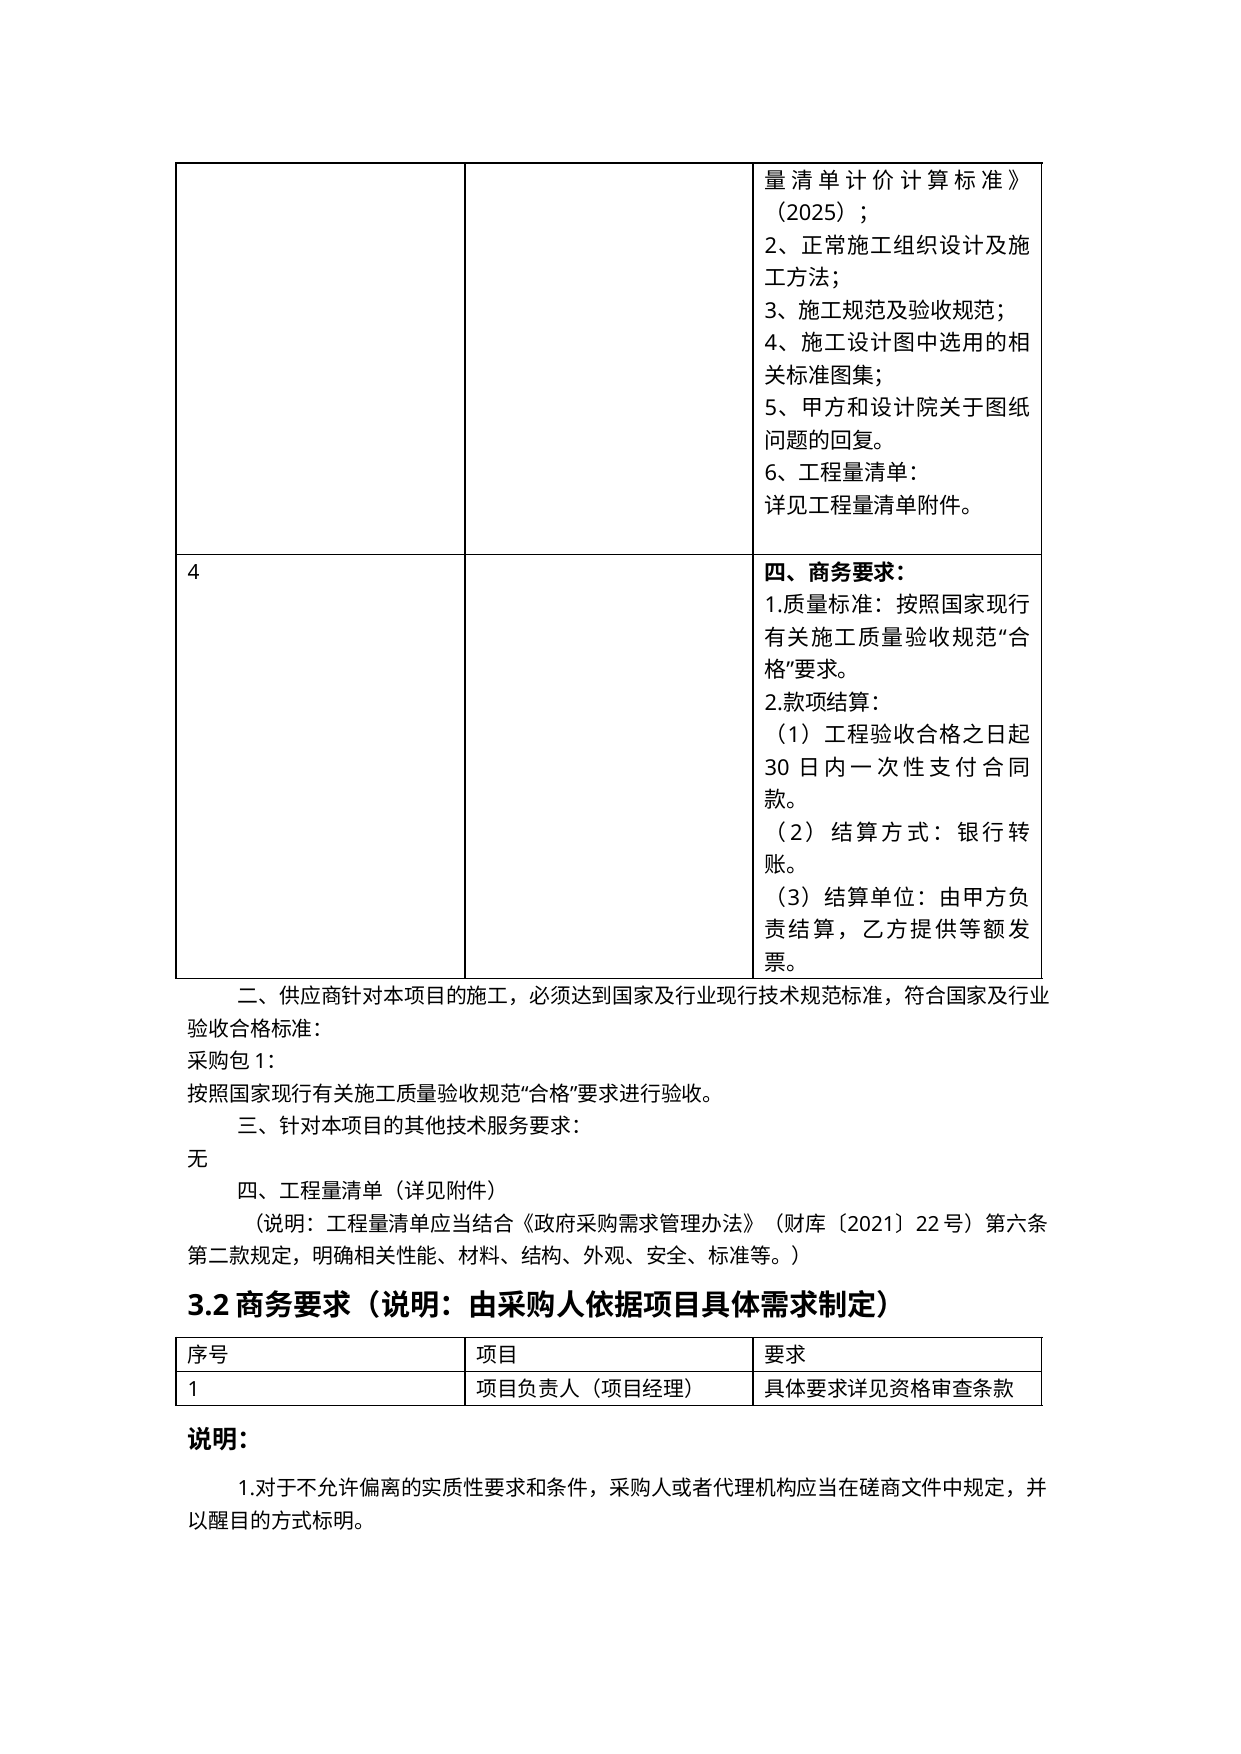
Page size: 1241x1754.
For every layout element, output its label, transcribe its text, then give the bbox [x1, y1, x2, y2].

text 1.对于不允许偏离的实质性要求和条件，采购人或者代理机构应当在磋商文件中规定，并以醒目的方式标明。 [187, 1471, 1053, 1536]
text 无 [187, 1142, 1053, 1174]
table_cell [466, 164, 752, 553]
text 采购包1： [187, 1044, 1053, 1077]
table_header 要求 [754, 1338, 1041, 1371]
text 说明： [187, 1406, 1053, 1471]
table_cell [466, 555, 752, 978]
table_header 项目 [466, 1338, 752, 1371]
text （说明：工程量清单应当结合《政府采购需求管理办法》（财库〔2021〕22号）第六条第二款规定，明确相关性能、材料、结构、外观、安全、标准等。） [187, 1207, 1053, 1272]
table_cell 4 [177, 555, 464, 978]
table_cell 3 [177, 164, 464, 553]
table_cell 四、商务要求： 1.质量标准：按照国家现行有关施工质量验收规范“合格”要求。 2.款项结算： （1）工程验收合格之日起30日内一次性支付合同款。 （2）结算方式：银行转账。 （3）结算单位：由甲方负责结算，乙方提供等额发票。 [754, 555, 1041, 978]
text 三、针对本项目的其他技术服务要求： [187, 1109, 1053, 1142]
table_cell 具体要求详见资格审查条款 [754, 1372, 1041, 1405]
text 按照国家现行有关施工质量验收规范“合格”要求进行验收。 [187, 1077, 1053, 1109]
text 四、工程量清单（详见附件） [187, 1174, 1053, 1207]
table_cell 1 [177, 1372, 464, 1405]
table_header 序号 [177, 1338, 464, 1371]
text 二、供应商针对本项目的施工，必须达到国家及行业现行技术规范标准，符合国家及行业验收合格标准： [187, 979, 1053, 1044]
text 3.2商务要求（说明：由采购人依据项目具体需求制定） [187, 1272, 1053, 1337]
table_cell 项目负责人（项目经理） [466, 1372, 752, 1405]
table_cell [754, 164, 1041, 553]
